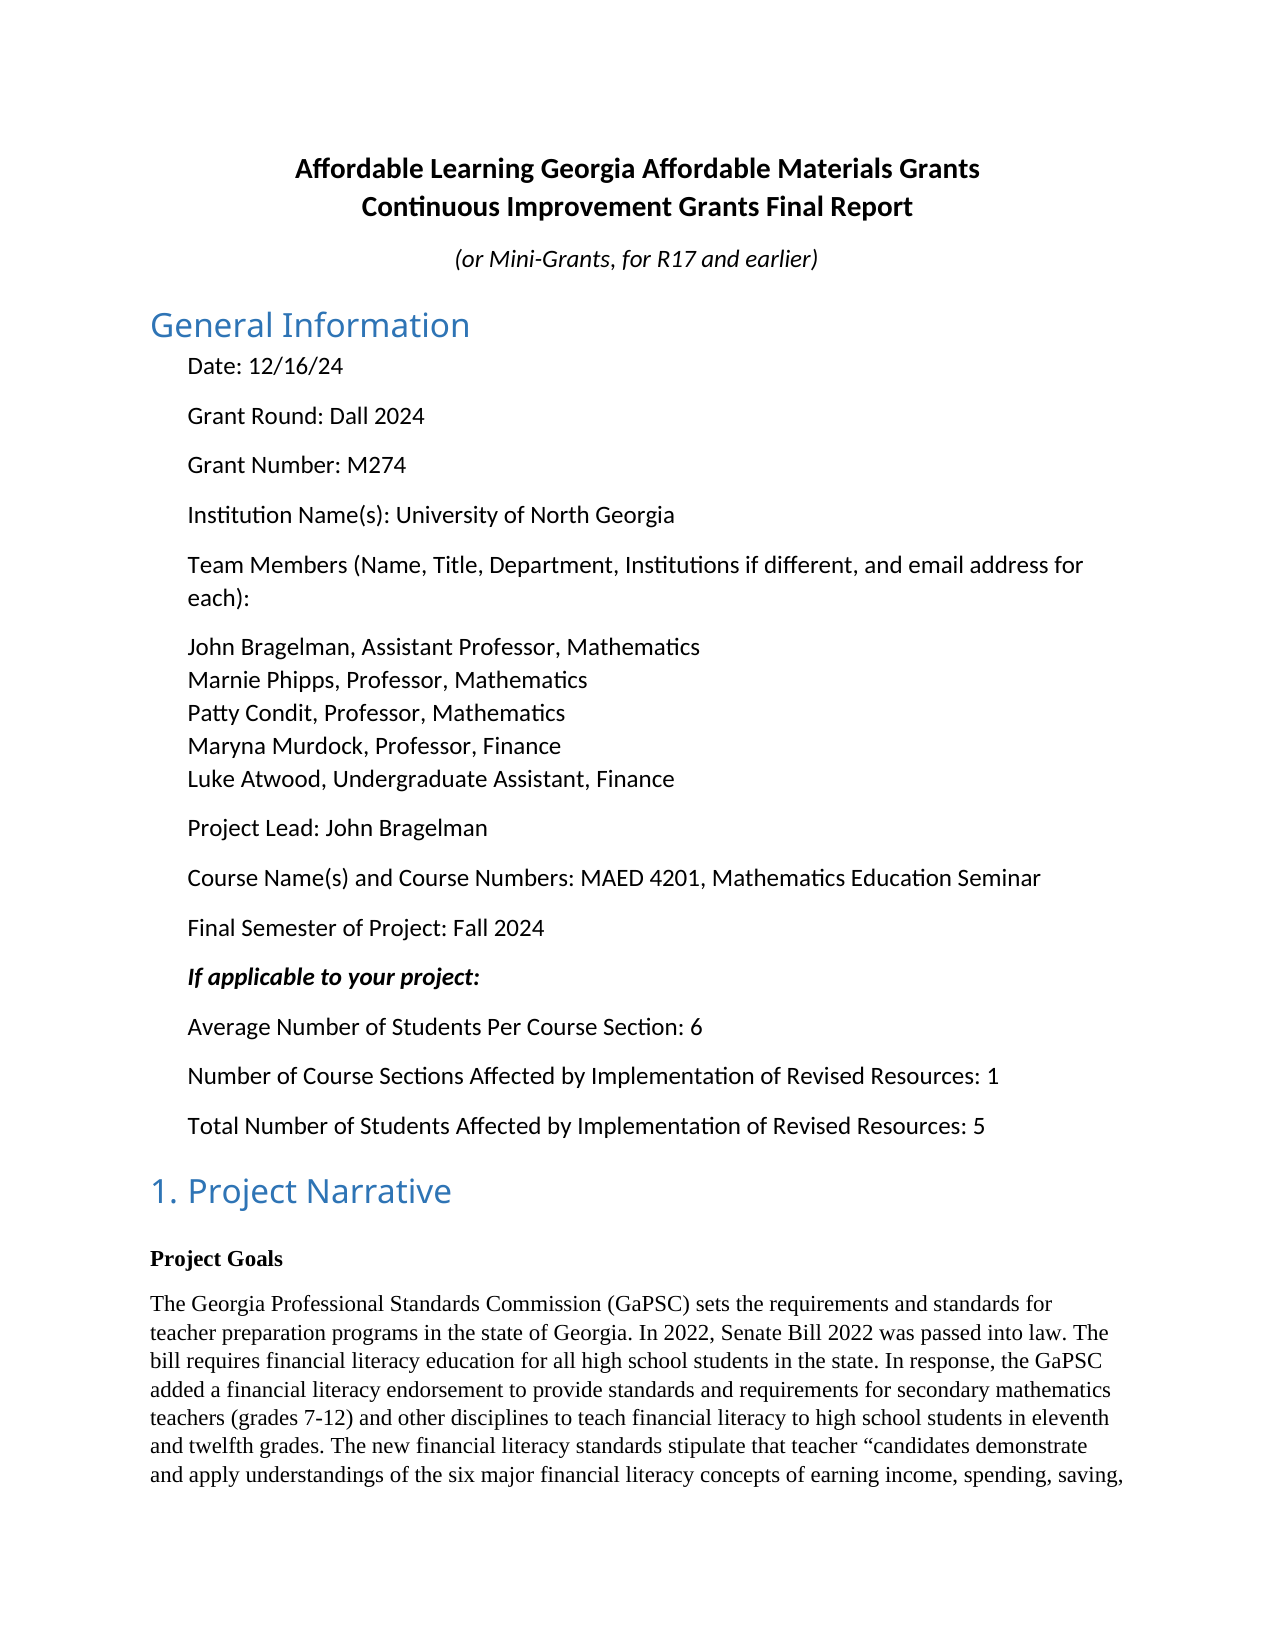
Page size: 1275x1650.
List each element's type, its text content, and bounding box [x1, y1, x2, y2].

text Final Semester of Project: Fall 2024 [187, 912, 1125, 942]
text Date: 12/16/24 [187, 350, 1125, 381]
text Team Members (Name, Title, Department, Institutions if different, and email address for each): [187, 549, 1125, 612]
text Institution Name(s): University of North Georgia [187, 499, 1125, 530]
text Average Number of Students Per Course Section: 6 [187, 1011, 1125, 1041]
subtitle General Information [150, 301, 1125, 347]
text John Bragelman, Assistant Professor, Mathematics Marnie Phipps, Professor, Mathematics Patty Condit, Professor, Mathematics Maryna Murdock, Professor, Finance Luke Atwood, Undergraduate Assistant, Finance [187, 631, 1125, 793]
text Project Goals [150, 1217, 1125, 1272]
text Affordable Learning Georgia Affordable Materials Grants Continuous Improvement Grants Final Report [150, 150, 1125, 224]
text If applicable to your project: [187, 961, 1125, 992]
text Number of Course Sections Affected by Implementation of Revised Resources: 1 [187, 1060, 1125, 1091]
subtitle Project Narrative [150, 1168, 1125, 1213]
text Total Number of Students Affected by Implementation of Revised Resources: 5 [187, 1110, 1125, 1141]
text Grant Number: M274 [187, 449, 1125, 480]
text Project Lead: John Bragelman [187, 812, 1125, 843]
text (or Mini-Grants, for R17 and earlier) [150, 243, 1125, 274]
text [150, 1290, 1125, 1487]
text Grant Round: Dall 2024 [187, 400, 1125, 431]
text Course Name(s) and Course Numbers: MAED 4201, Mathematics Education Seminar [187, 862, 1125, 893]
